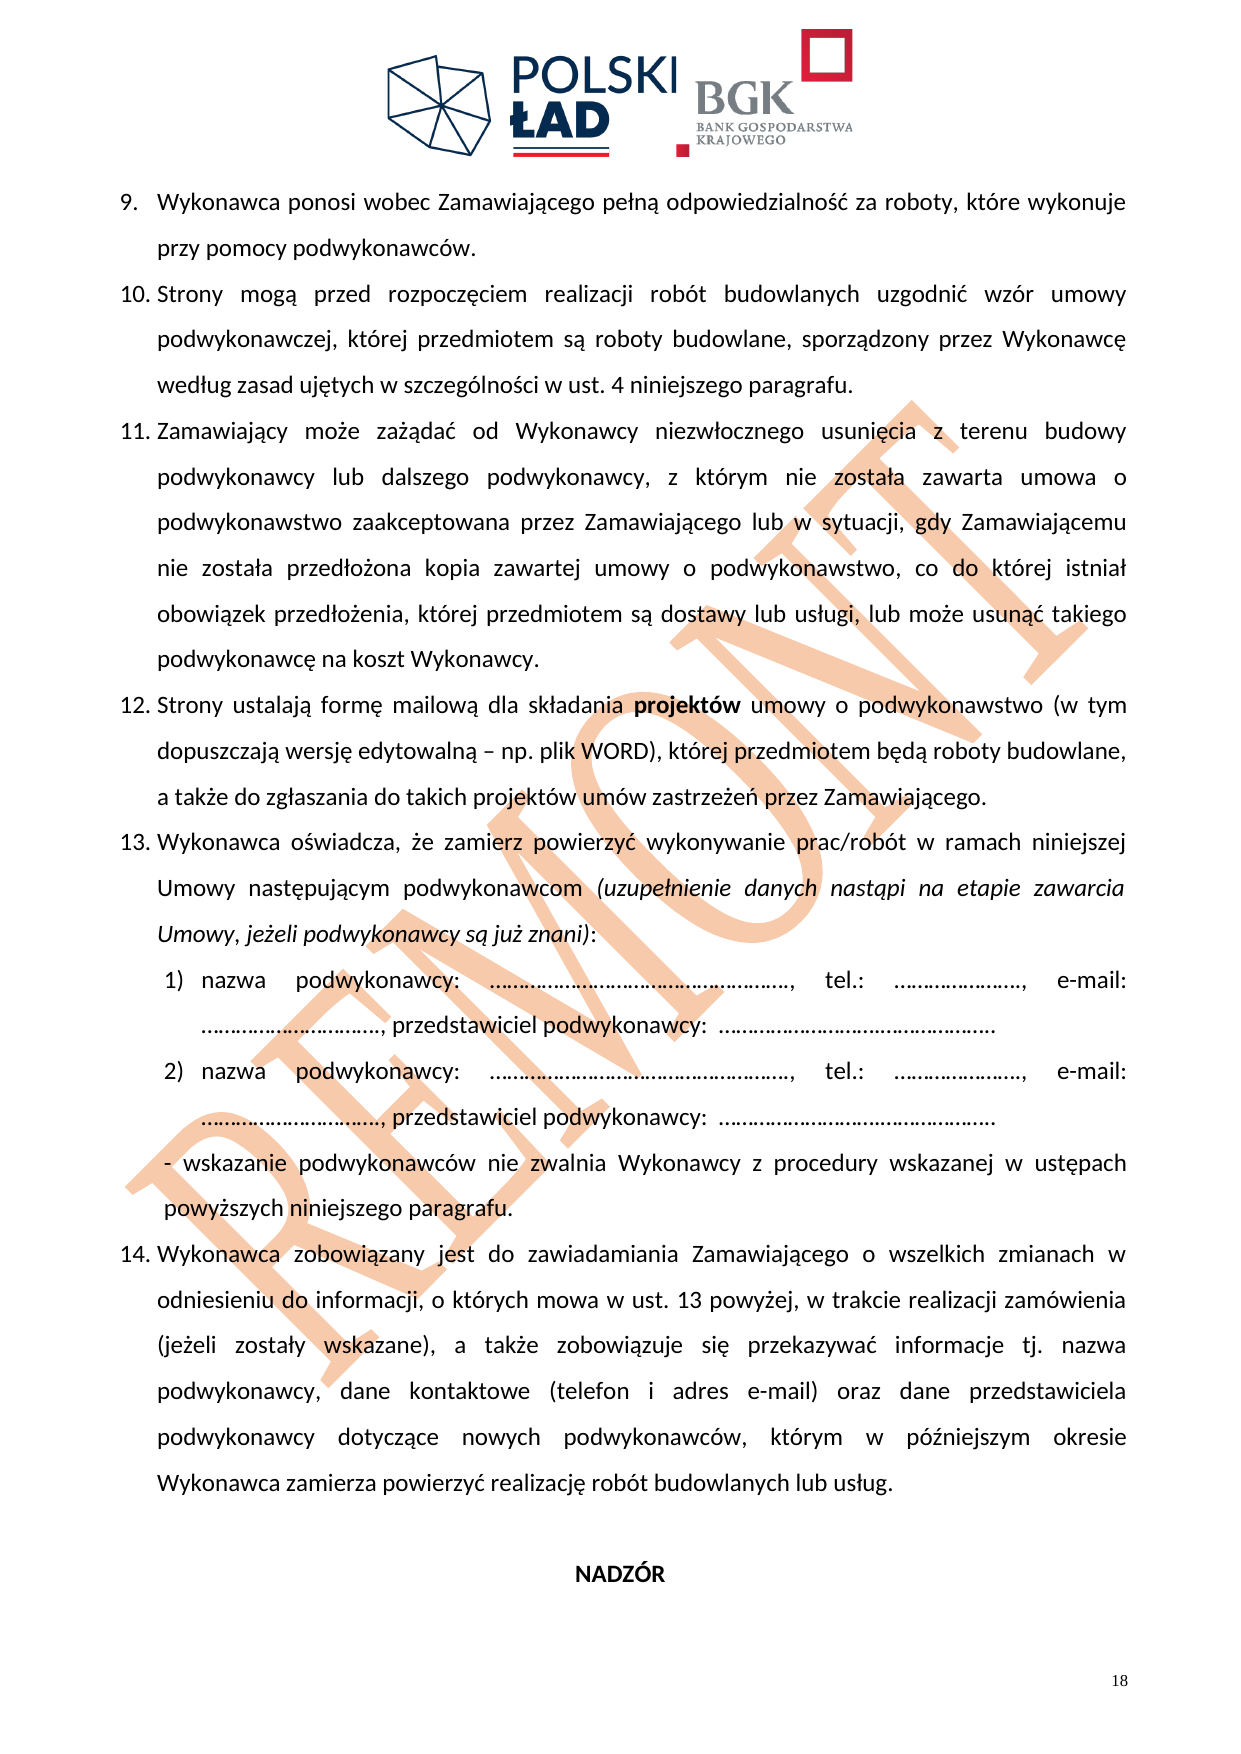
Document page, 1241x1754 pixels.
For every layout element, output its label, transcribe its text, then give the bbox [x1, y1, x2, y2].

text - wskazanie podwykonawców nie zwalnia Wykonawcy z procedury wskazanej w ustępach powyższych niniejszego paragrafu. [164, 1147, 1128, 1223]
picture [387, 29, 853, 157]
list Strony mogą przed rozpoczęciem realizacji robót budowlanych uzgodnić wzór umowy podwykonawczej, której przedmiotem są roboty budowlane, sporządzony przez Wykonawcę według zasad ujętych w szczególności w ust. 4 niniejszego paragrafu. [119, 278, 1128, 400]
list Zamawiający może zażądać od Wykonawcy niezwłocznego usunięcia z terenu budowy podwykonawcy lub dalszego podwykonawcy, z którym nie została zawarta umowa o podwykonawstwo zaakceptowana przez Zamawiającego lub w sytuacji, gdy Zamawiającemu nie została przedłożona kopia zawartej umowy o podwykonawstwo, co do której istniał obowiązek przedłożenia, której przedmiotem są dostawy lub usługi, lub może usunąć takiego podwykonawcę na koszt Wykonawcy. [119, 415, 1128, 674]
text NADZÓR [112, 1558, 1128, 1589]
list Wykonawca ponosi wobec Zamawiającego pełną odpowiedzialność za roboty, które wykonuje przy pomocy podwykonawców. [119, 186, 1128, 263]
list Strony ustalają formę mailową dla składania projektów umowy o podwykonawstwo (w tym dopuszczają wersję edytowalną – np. plik WORD), której przedmiotem będą roboty budowlane, a także do zgłaszania do takich projektów umów zastrzeżeń przez Zamawiającego. [119, 689, 1128, 811]
list Wykonawca oświadcza, że zamierz powierzyć wykonywanie prac/robót w ramach niniejszej Umowy następującym podwykonawcom (uzupełnienie danych nastąpi na etapie zawarcia Umowy, jeżeli podwykonawcy są już znani): [119, 827, 1128, 948]
list nazwa podwykonawcy: ……………………………………………., tel.: …………………., e-mail: …………………………., przedstawiciel podwykonawcy: ……………………….……………….. [164, 1055, 1128, 1131]
list Wykonawca zobowiązany jest do zawiadamiania Zamawiającego o wszelkich zmianach w odniesieniu do informacji, o których mowa w ust. 13 powyżej, w trakcie realizacji zamówienia (jeżeli zostały wskazane), a także zobowiązuje się przekazywać informacje tj. nazwa podwykonawcy, dane kontaktowe (telefon i adres e-mail) oraz dane przedstawiciela podwykonawcy dotyczące nowych podwykonawców, którym w późniejszym okresie Wykonawca zamierza powierzyć realizację robót budowlanych lub usług. [119, 1238, 1128, 1497]
list nazwa podwykonawcy: ……………………………………………., tel.: …………………., e-mail: …………………………., przedstawiciel podwykonawcy: ……………………….……………….. [164, 964, 1128, 1040]
